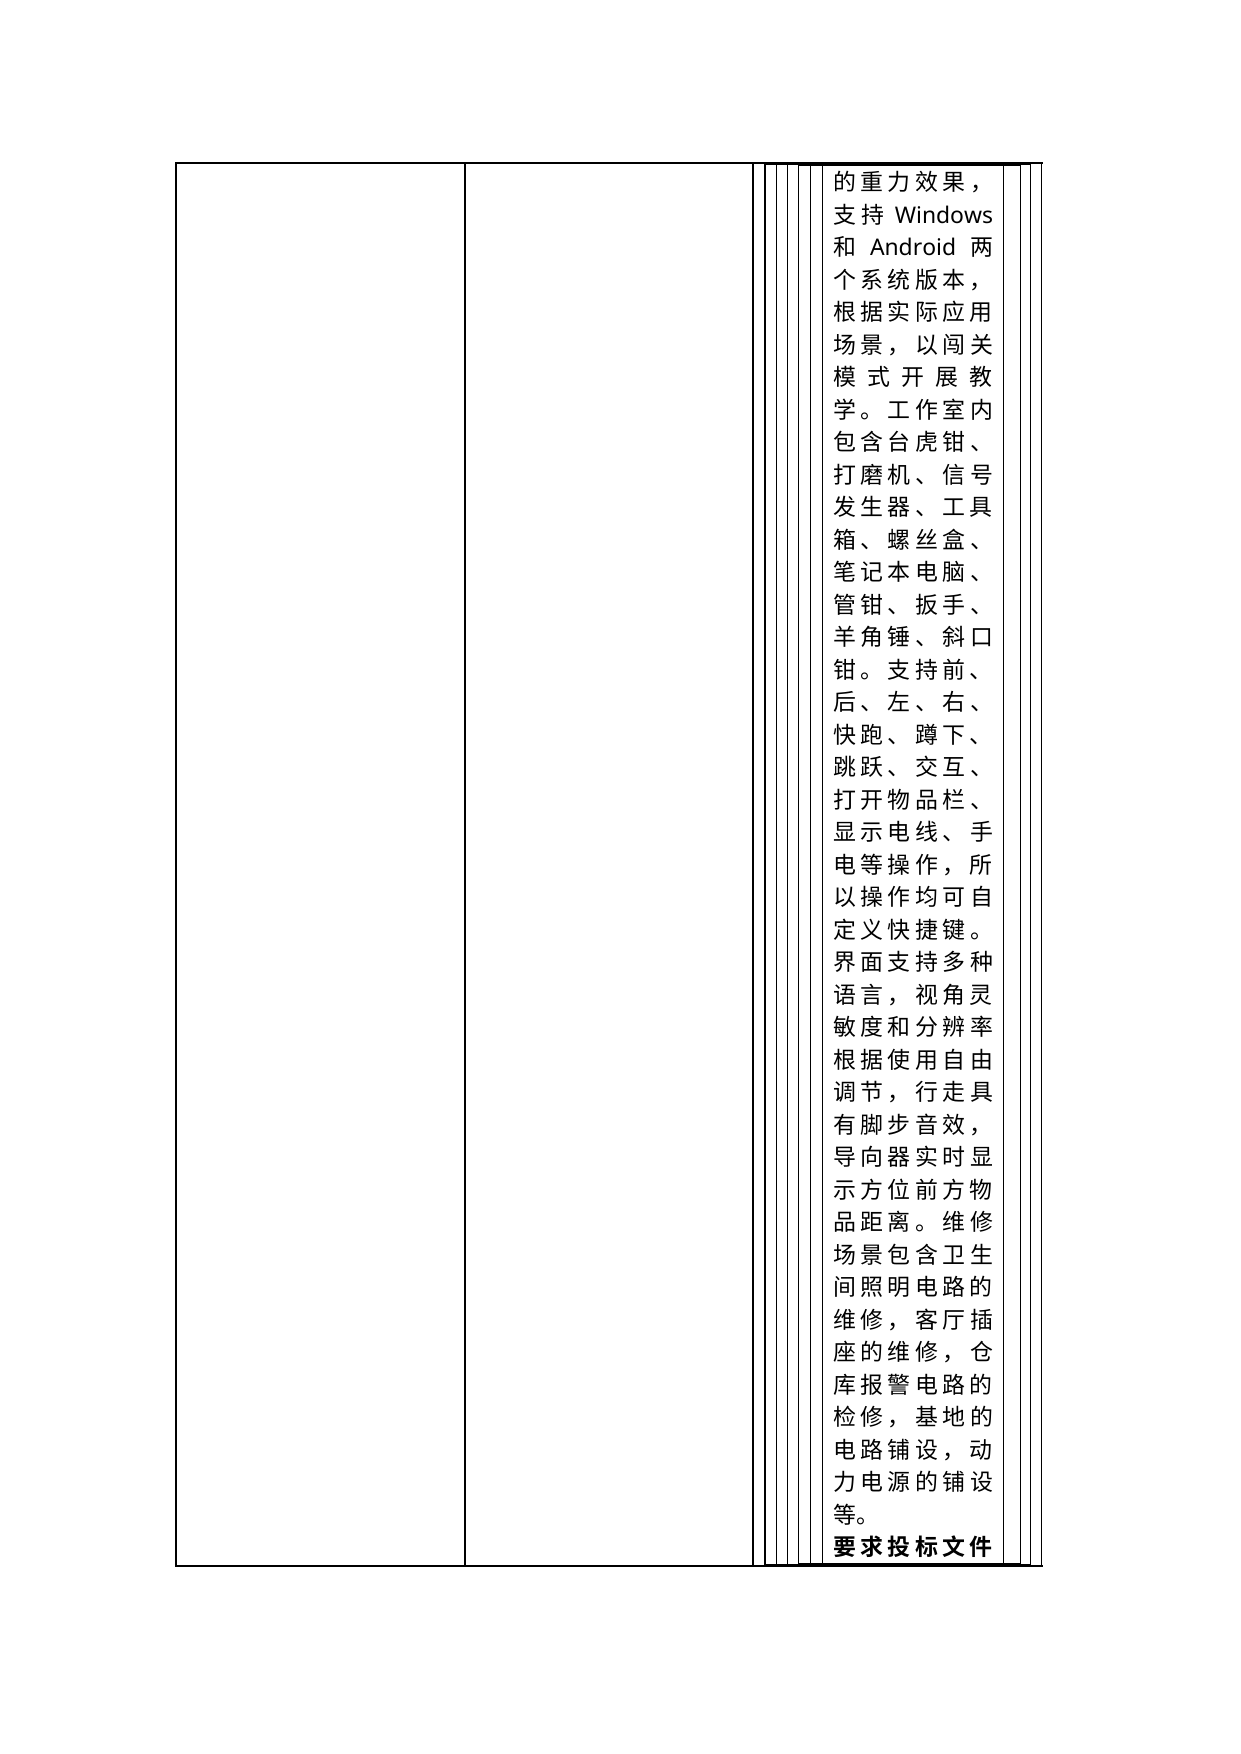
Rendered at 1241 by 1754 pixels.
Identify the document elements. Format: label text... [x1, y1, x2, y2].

table_cell [1021, 165, 1030, 1564]
table_cell [1031, 164, 1041, 1565]
table_cell [466, 164, 752, 1565]
table_cell [788, 165, 798, 1564]
table_cell [777, 165, 787, 1564]
table_cell [766, 165, 776, 1564]
table_cell [1004, 166, 1020, 1563]
table_cell [811, 166, 822, 1563]
table_cell [754, 164, 764, 1565]
table_cell 1 [177, 164, 464, 1565]
table_cell [799, 166, 810, 1563]
table_cell [823, 166, 1003, 1563]
